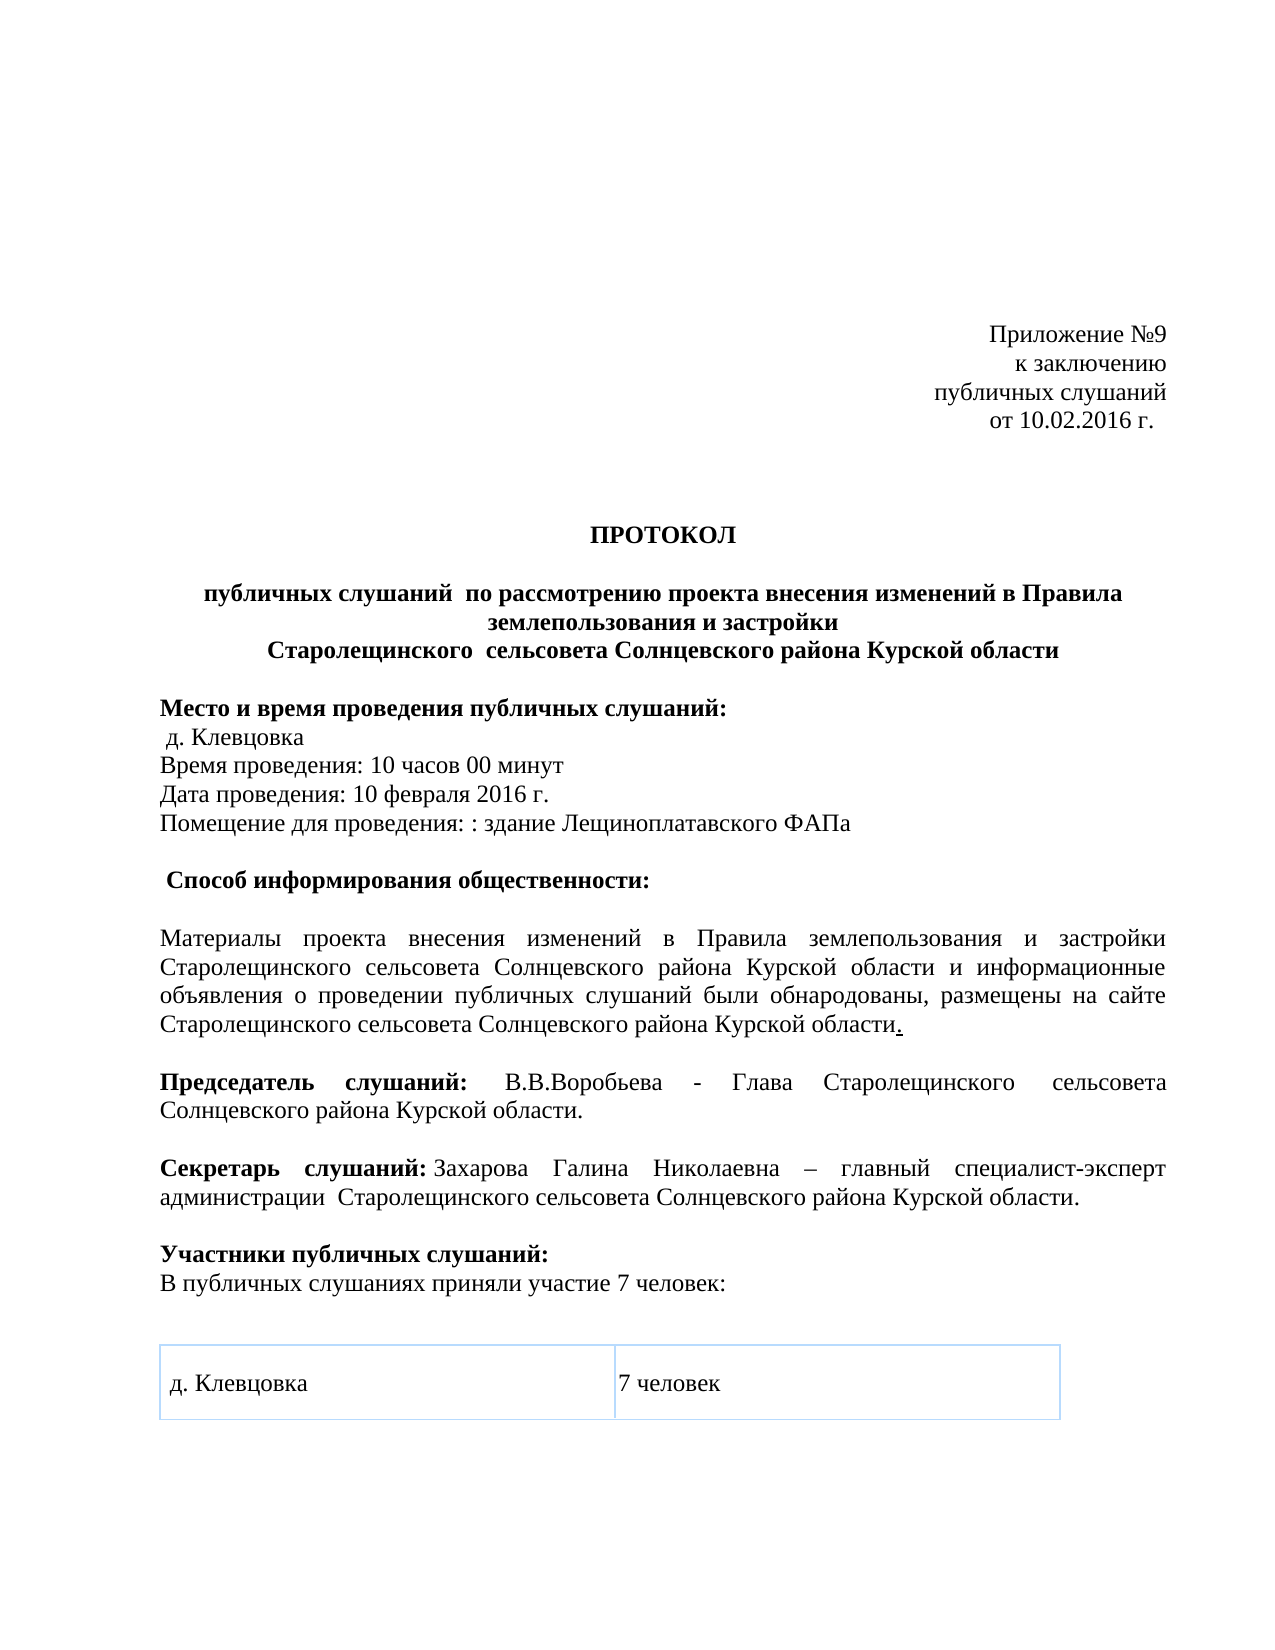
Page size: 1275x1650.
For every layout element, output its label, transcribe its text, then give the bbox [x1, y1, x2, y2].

table_header д. Клевцовка [161, 1346, 614, 1418]
text от 10.02.2016 г. [159, 406, 1167, 434]
text Способ информирования общественности: [159, 866, 1167, 894]
text Помещение для проведения: : здание Лещиноплатавского ФАПа [159, 808, 1167, 837]
text Участники публичных слушаний: [159, 1239, 1167, 1268]
text Старолещинского сельсовета Солнцевского района Курской области [159, 636, 1167, 664]
text Время проведения: 10 часов 00 минут [159, 751, 1167, 779]
table_header 7 человек [616, 1346, 1059, 1418]
text Секретарь слушаний: Захарова Галина Николаевна – главный специалист-эксперт администрации Старолещинского сельсовета Солнцевского района Курской области. [159, 1153, 1167, 1211]
text ПРОТОКОЛ [159, 521, 1167, 549]
text В публичных слушаниях приняли участие 7 человек: [159, 1268, 1167, 1297]
text Дата проведения: 10 февраля 2016 г. [159, 779, 1167, 808]
text Председатель слушаний: В.В.Воробьева - Глава Старолещинского сельсовета Солнцевского района Курской области. [159, 1067, 1167, 1124]
text Материалы проекта внесения изменений в Правила землепользования и застройки Старолещинского сельсовета Солнцевского района Курской области и информационные объявления о проведении публичных слушаний были обнародованы, размещены на сайте Старолещинского сельсовета Солнцевского района Курской области. [159, 923, 1167, 1038]
text Приложение №9 [159, 319, 1167, 348]
text к заключению [159, 348, 1167, 377]
text публичных слушаний по рассмотрению проекта внесения изменений в Правила землепользования и застройки [159, 578, 1167, 636]
text д. Клевцовка [159, 722, 1167, 751]
text публичных слушаний [159, 377, 1167, 406]
text Место и время проведения публичных слушаний: [159, 693, 1167, 722]
